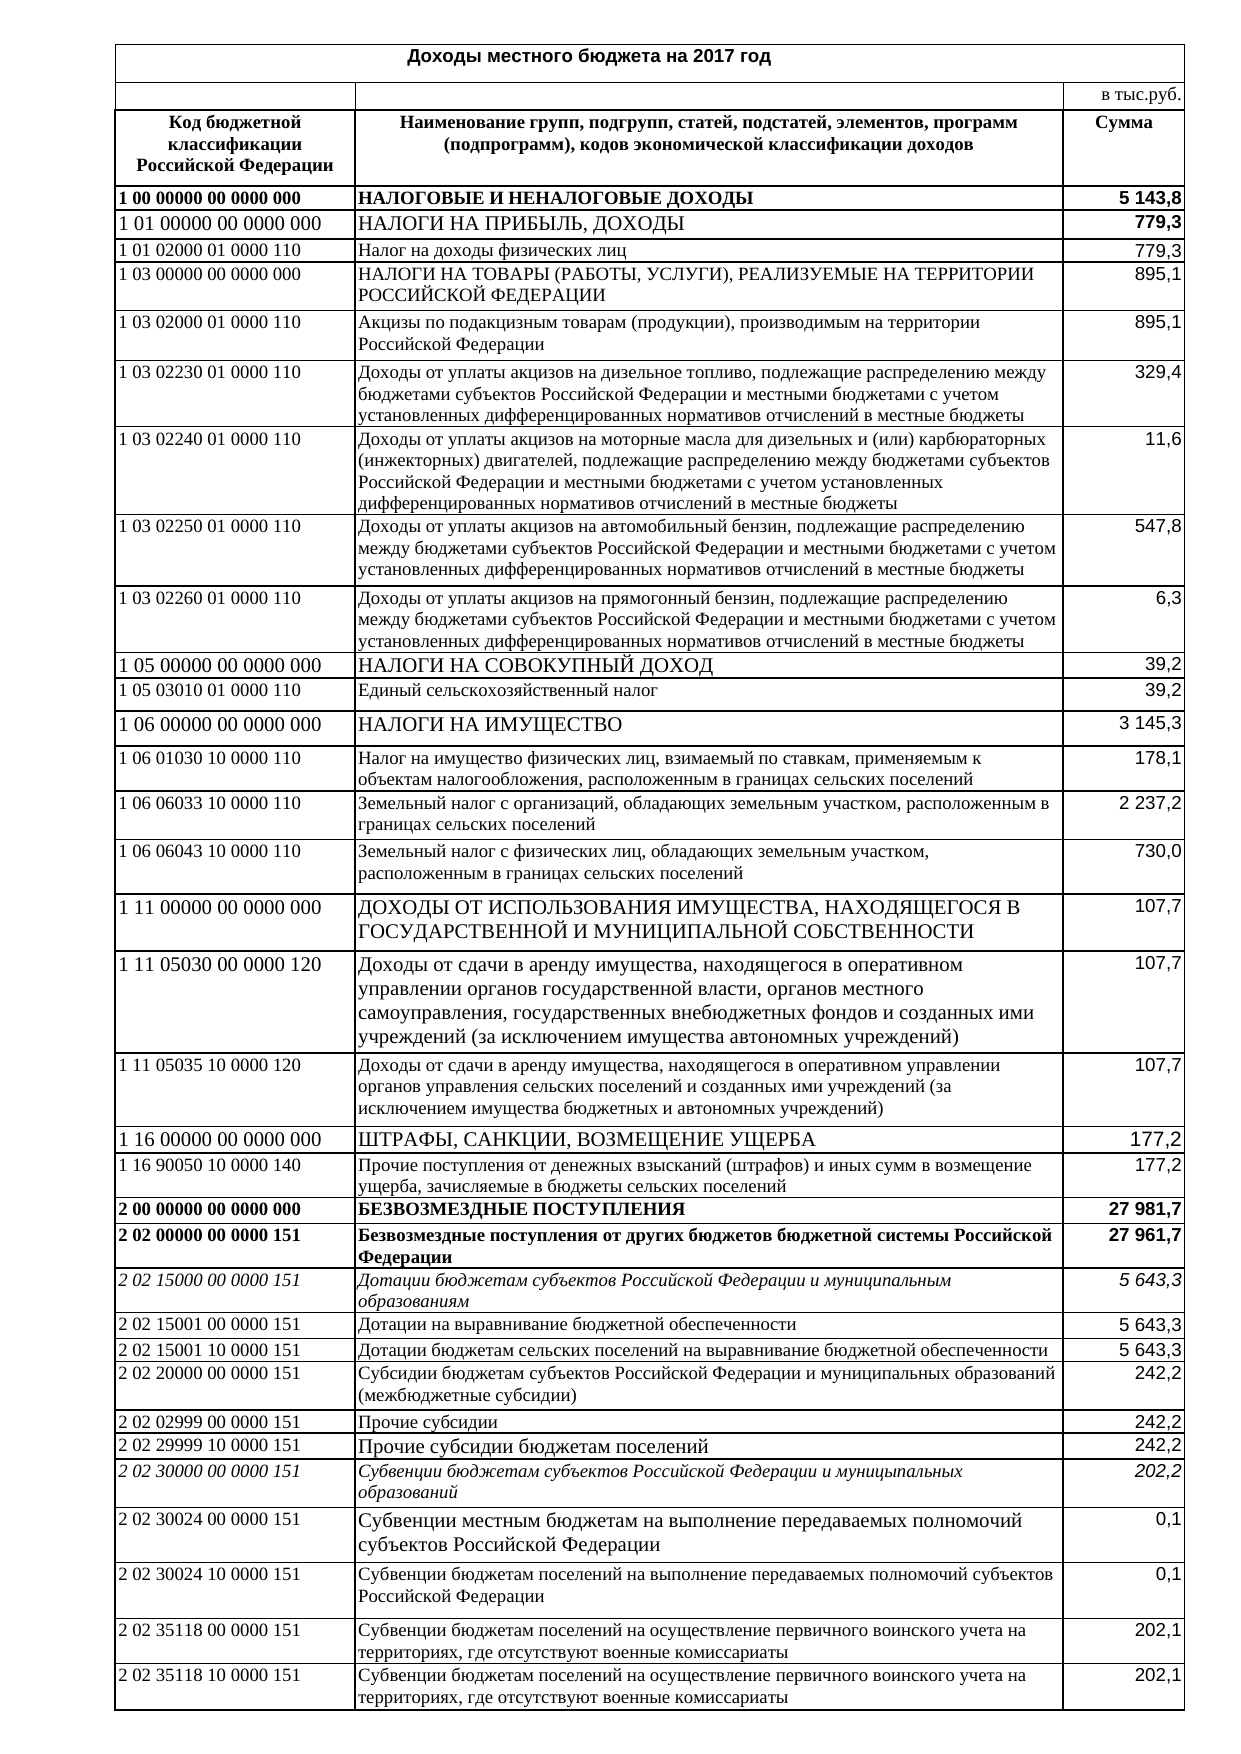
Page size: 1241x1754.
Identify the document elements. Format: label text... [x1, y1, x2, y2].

table_cell Субвенции бюджетам поселений на осуществление первичного воинского учета на территориях, где отсутствуют военные комиссариаты [356, 1619, 1062, 1662]
table_cell 0,1 [1064, 1563, 1184, 1618]
table_cell Налог на доходы физических лиц [356, 240, 1062, 261]
table_cell 2 00 00000 00 0000 000 [116, 1198, 354, 1222]
table_cell 5 643,3 [1064, 1313, 1184, 1337]
table_cell 895,1 [1064, 311, 1184, 359]
table_cell НАЛОГОВЫЕ И НЕНАЛОГОВЫЕ ДОХОДЫ [356, 187, 1062, 209]
table_cell Дотации бюджетам субъектов Российской Федерации и муниципальным образованиям [356, 1269, 1062, 1312]
table_cell 1 11 05035 10 0000 120 [116, 1054, 354, 1126]
table_cell НАЛОГИ НА ТОВАРЫ (РАБОТЫ, УСЛУГИ), РЕАЛИЗУЕМЫЕ НА ТЕРРИТОРИИ РОССИЙСКОЙ ФЕДЕРАЦИИ [356, 263, 1062, 309]
table_cell [1063, 45, 1184, 82]
table_cell 730,0 [1064, 840, 1184, 893]
table_cell 2 02 00000 00 0000 151 [116, 1224, 354, 1267]
table_cell 2 02 35118 00 0000 151 [116, 1619, 354, 1662]
table_cell 27 981,7 [1064, 1198, 1184, 1222]
table_cell Доходы от уплаты акцизов на дизельное топливо, подлежащие распределению между бюджетами субъектов Российской Федерации и местными бюджетами с учетом установленных дифференцированных нормативов отчислений в местные бюджеты [356, 361, 1062, 426]
table_cell 1 03 02250 01 0000 110 [116, 515, 354, 585]
table_cell 242,2 [1064, 1411, 1184, 1432]
table_cell Дотации бюджетам сельских поселений на выравнивание бюджетной обеспеченности [356, 1339, 1062, 1361]
table_cell Доходы от уплаты акцизов на моторные масла для дизельных и (или) карбюраторных (инжекторных) двигателей, подлежащие распределению между бюджетами субъектов Российской Федерации и местными бюджетами с учетом установленных дифференцированных нормативов отчислений в местные бюджеты [356, 427, 1062, 514]
table_cell 2 02 29999 10 0000 151 [116, 1434, 354, 1458]
table_cell НАЛОГИ НА СОВОКУПНЫЙ ДОХОД [356, 653, 1062, 677]
table_cell 27 961,7 [1064, 1224, 1184, 1267]
table_cell 1 03 02230 01 0000 110 [116, 361, 354, 426]
table_cell 329,4 [1064, 361, 1184, 426]
table_cell 1 11 05030 00 0000 120 [116, 952, 354, 1052]
table_cell 1 11 00000 00 0000 000 [116, 895, 354, 950]
table_cell 1 16 00000 00 0000 000 [116, 1127, 354, 1152]
table_cell НАЛОГИ НА ИМУЩЕСТВО [356, 712, 1062, 745]
table_cell Прочие поступления от денежных взысканий (штрафов) и иных сумм в возмещение ущерба, зачисляемые в бюджеты сельских поселений [356, 1154, 1062, 1197]
table_cell 107,7 [1064, 952, 1184, 1052]
table_cell 779,3 [1064, 240, 1184, 261]
table_cell Земельный налог с физических лиц, обладающих земельным участком, расположенным в границах сельских поселений [356, 840, 1062, 893]
table_cell 1 06 00000 00 0000 000 [116, 712, 354, 745]
table_cell 547,8 [1064, 515, 1184, 585]
table_cell 39,2 [1064, 653, 1184, 677]
table_cell 1 06 06033 10 0000 110 [116, 792, 354, 839]
table_cell 1 01 02000 01 0000 110 [116, 240, 354, 261]
table_cell ШТРАФЫ, САНКЦИИ, ВОЗМЕЩЕНИЕ УЩЕРБА [356, 1127, 1062, 1152]
table_cell 2 237,2 [1064, 792, 1184, 839]
table_cell 1 03 02000 01 0000 110 [116, 311, 354, 359]
table_cell Субсидии бюджетам субъектов Российской Федерации и муниципальных образований (межбюджетные субсидии) [356, 1362, 1062, 1409]
table_cell 177,2 [1064, 1154, 1184, 1197]
table_cell 107,7 [1064, 1054, 1184, 1126]
table_cell 242,2 [1064, 1434, 1184, 1458]
table_cell Доходы от уплаты акцизов на прямогонный бензин, подлежащие распределению между бюджетами субъектов Российской Федерации и местными бюджетами с учетом установленных дифференцированных нормативов отчислений в местные бюджеты [356, 587, 1062, 651]
table_cell Код бюджетной классификации Российской Федерации [116, 111, 354, 185]
table_cell 2 02 02999 00 0000 151 [116, 1411, 354, 1432]
table_cell 2 02 30024 00 0000 151 [116, 1508, 354, 1562]
table_cell в тыс.руб. [1064, 83, 1184, 109]
table_cell 178,1 [1064, 747, 1184, 790]
table_cell Прочие субсидии бюджетам поселений [356, 1434, 1062, 1458]
table_cell Безвозмездные поступления от других бюджетов бюджетной системы Российской Федерации [356, 1224, 1062, 1267]
table_cell [116, 83, 355, 109]
table_cell 1 05 00000 00 0000 000 [116, 653, 354, 677]
table_cell Субвенции бюджетам поселений на выполнение передаваемых полномочий субъектов Российской Федерации [356, 1563, 1062, 1618]
table_cell 1 03 02260 01 0000 110 [116, 587, 354, 651]
table_cell 11,6 [1064, 427, 1184, 514]
table_cell Налог на имущество физических лиц, взимаемый по ставкам, применяемым к объектам налогообложения, расположенным в границах сельских поселений [356, 747, 1062, 790]
table_cell Доходы от сдачи в аренду имущества, находящегося в оперативном управлении органов управления сельских поселений и созданных ими учреждений (за исключением имущества бюджетных и автономных учреждений) [356, 1054, 1062, 1126]
table_cell 5 643,3 [1064, 1269, 1184, 1312]
table_cell Единый сельскохозяйственный налог [356, 679, 1062, 710]
table_cell Субвенции местным бюджетам на выполнение передаваемых полномочий субъектов Российской Федерации [356, 1508, 1062, 1562]
table_cell 1 00 00000 00 0000 000 [116, 187, 354, 209]
table_cell ДОХОДЫ ОТ ИСПОЛЬЗОВАНИЯ ИМУЩЕСТВА, НАХОДЯЩЕГОСЯ В ГОСУДАРСТВЕННОЙ И МУНИЦИПАЛЬНОЙ СОБСТВЕННОСТИ [356, 895, 1062, 950]
table_cell 1 16 90050 10 0000 140 [116, 1154, 354, 1197]
table_cell 6,3 [1064, 587, 1184, 651]
table_cell 2 02 35118 10 0000 151 [116, 1664, 354, 1709]
table_cell 1 06 06043 10 0000 110 [116, 840, 354, 893]
table_cell 1 03 02240 01 0000 110 [116, 427, 354, 514]
table_cell 0,1 [1064, 1508, 1184, 1562]
table_cell 177,2 [1064, 1127, 1184, 1152]
table_cell 107,7 [1064, 895, 1184, 950]
table_cell 202,2 [1064, 1460, 1184, 1507]
table_cell 2 02 15001 00 0000 151 [116, 1313, 354, 1337]
table_cell 3 145,3 [1064, 712, 1184, 745]
table_cell Дотации на выравнивание бюджетной обеспеченности [356, 1313, 1062, 1337]
table_cell Доходы от сдачи в аренду имущества, находящегося в оперативном управлении органов государственной власти, органов местного самоуправления, государственных внебюджетных фондов и созданных ими учреждений (за исключением имущества автономных учреждений) [356, 952, 1062, 1052]
table_cell 5 643,3 [1064, 1339, 1184, 1361]
table_cell 2 02 30024 10 0000 151 [116, 1563, 354, 1618]
table_cell НАЛОГИ НА ПРИБЫЛЬ, ДОХОДЫ [356, 211, 1062, 238]
table_cell 2 02 15000 00 0000 151 [116, 1269, 354, 1312]
table_cell Сумма [1064, 111, 1184, 185]
table_cell Прочие субсидии [356, 1411, 1062, 1432]
table_cell 1 01 00000 00 0000 000 [116, 211, 354, 238]
table_cell 2 02 15001 10 0000 151 [116, 1339, 354, 1361]
table_cell 5 143,8 [1064, 187, 1184, 209]
table_cell 895,1 [1064, 263, 1184, 309]
table_cell 1 03 00000 00 0000 000 [116, 263, 354, 309]
table_cell 202,1 [1064, 1664, 1184, 1709]
table_cell 242,2 [1064, 1362, 1184, 1409]
table_cell Доходы от уплаты акцизов на автомобильный бензин, подлежащие распределению между бюджетами субъектов Российской Федерации и местными бюджетами с учетом установленных дифференцированных нормативов отчислений в местные бюджеты [356, 515, 1062, 585]
table_cell Акцизы по подакцизным товарам (продукции), производимым на территории Российской Федерации [356, 311, 1062, 359]
table_cell 779,3 [1064, 211, 1184, 238]
table_cell 1 06 01030 10 0000 110 [116, 747, 354, 790]
table_cell 1 05 03010 01 0000 110 [116, 679, 354, 710]
table_cell Наименование групп, подгрупп, статей, подстатей, элементов, программ (подпрограмм), кодов экономической классификации доходов [356, 111, 1062, 185]
table_cell Земельный налог с организаций, обладающих земельным участком, расположенным в границах сельских поселений [356, 792, 1062, 839]
table_cell [356, 83, 1063, 109]
table_cell Субвенции бюджетам субъектов Российской Федерации и муницыпальных образований [356, 1460, 1062, 1507]
table_cell 202,1 [1064, 1619, 1184, 1662]
table_cell Доходы местного бюджета на 2017 год [116, 45, 1063, 82]
table_cell 2 02 20000 00 0000 151 [116, 1362, 354, 1409]
table_cell БЕЗВОЗМЕЗДНЫЕ ПОСТУПЛЕНИЯ [356, 1198, 1062, 1222]
table_cell Субвенции бюджетам поселений на осуществление первичного воинского учета на территориях, где отсутствуют военные комиссариаты [356, 1664, 1062, 1709]
table_cell 39,2 [1064, 679, 1184, 710]
table_cell 2 02 30000 00 0000 151 [116, 1460, 354, 1507]
